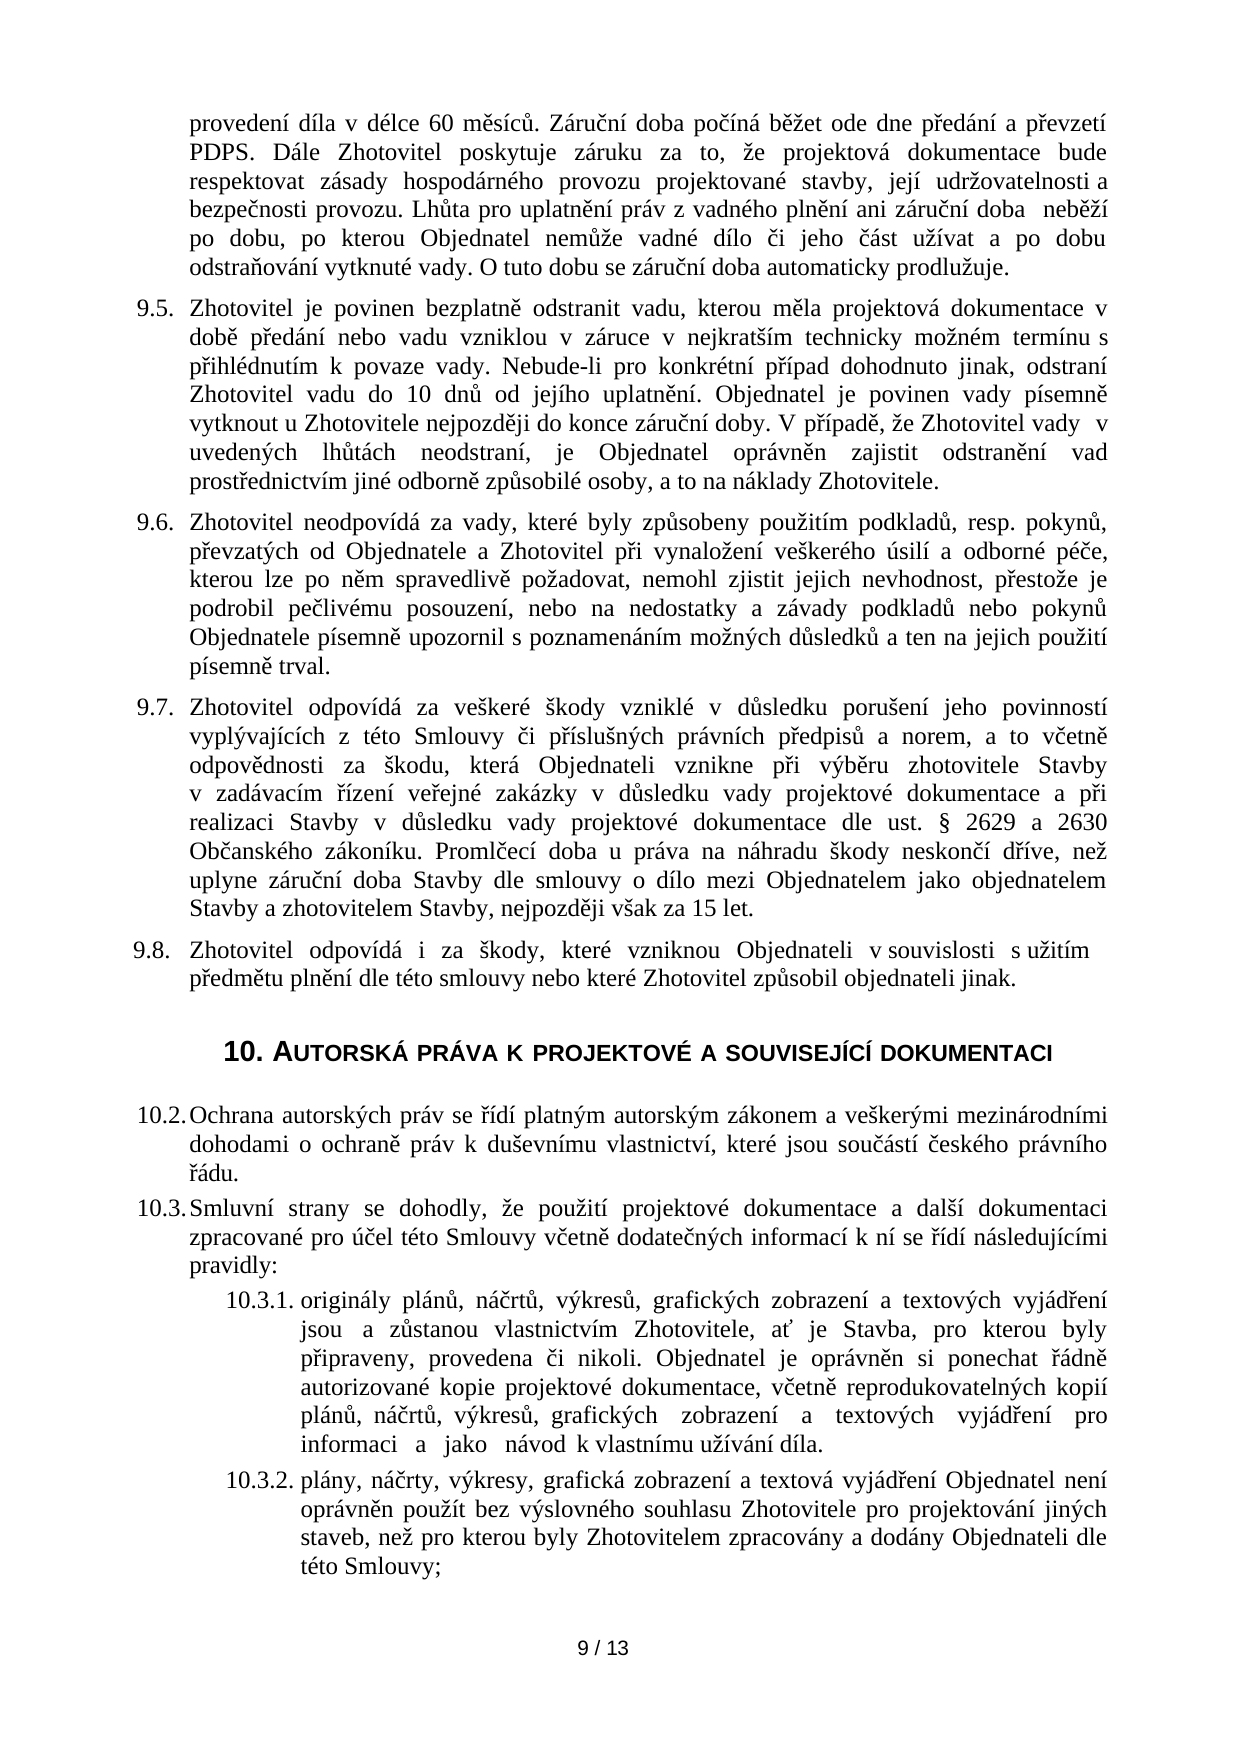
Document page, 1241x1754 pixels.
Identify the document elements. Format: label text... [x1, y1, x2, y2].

list Zhotovitel odpovídá i za škody, které vzniknou Objednateli v souvislosti s užitím [133, 935, 1186, 963]
subtitle Autorská práva k projektové a související dokumentaci [223, 1034, 1186, 1067]
list Zhotovitel je povinen bezplatně odstranit vadu, kterou měla projektová dokumentace v době předání nebo vadu vzniklou v záruce v nejkratším technicky možném termínu s přihlédnutím k povaze vady. Nebude-li pro konkrétní případ dohodnuto jinak, odstraní Zhotovitel vadu do 10 dnů od jejího uplatnění. Objednatel je povinen vady písemně vytknout u Zhotovitele nejpozději do konce záruční doby. V případě, že Zhotovitel vady v uvedených lhůtách neodstraní, je Objednatel oprávněn zajistit odstranění vad prostřednictvím jiné odborně způsobilé osoby, a to na náklady Zhotovitele. [137, 293, 1108, 494]
list Zhotovitel neodpovídá za vady, které byly způsobeny použitím podkladů, resp. pokynů, převzatých od Objednatele a Zhotovitel při vynaložení veškerého úsilí a odborné péče, kterou lze po něm spravedlivě požadovat, nemohl zjistit jejich nevhodnost, přestože je podrobil pečlivému posouzení, nebo na nedostatky a závady podkladů nebo pokynů Objednatele písemně upozornil s poznamenáním možných důsledků a ten na jejich použití písemně trval. [137, 507, 1108, 679]
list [137, 108, 1108, 281]
list Ochrana autorských práv se řídí platným autorským zákonem a veškerými mezinárodními dohodami o ochraně práv k duševnímu vlastnictví, které jsou součástí českého právního řádu. [137, 1101, 1108, 1187]
list originály plánů, náčrtů, výkresů, grafických zobrazení a textových vyjádření jsou a zůstanou vlastnictvím Zhotovitele, ať je Stavba, pro kterou byly připraveny, provedena či nikoli. Objednatel je oprávněn si ponechat řádně autorizované kopie projektové dokumentace, včetně reprodukovatelných kopií plánů, náčrtů, výkresů, grafických zobrazení a textových vyjádření pro informaci a jako návod k vlastnímu užívání díla. [225, 1286, 1108, 1458]
text předmětu plnění dle této smlouvy nebo které Zhotovitel způsobil objednateli jinak. [114, 963, 1186, 992]
list Zhotovitel odpovídá za veškeré škody vzniklé v důsledku porušení jeho povinností vyplývajících z této Smlouvy či příslušných právních předpisů a norem, a to včetně odpovědnosti za škodu, která Objednateli vznikne při výběru zhotovitele Stavby v zadávacím řízení veřejné zakázky v důsledku vady projektové dokumentace a při realizaci Stavby v důsledku vady projektové dokumentace dle ust. § 2629 a 2630 Občanského zákoníku. Promlčecí doba u práva na náhradu škody neskončí dříve, než uplyne záruční doba Stavby dle smlouvy o dílo mezi Objednatelem jako objednatelem Stavby a zhotovitelem Stavby, nejpozději však za 15 let. [137, 692, 1108, 922]
list plány, náčrty, výkresy, grafická zobrazení a textová vyjádření Objednatel není oprávněn použít bez výslovného souhlasu Zhotovitele pro projektování jiných staveb, než pro kterou byly Zhotovitelem zpracovány a dodány Objednateli dle této Smlouvy; [225, 1465, 1108, 1580]
list Smluvní strany se dohodly, že použití projektové dokumentace a další dokumentaci zpracované pro účel této Smlouvy včetně dodatečných informací k ní se řídí následujícími pravidly: [137, 1193, 1108, 1279]
